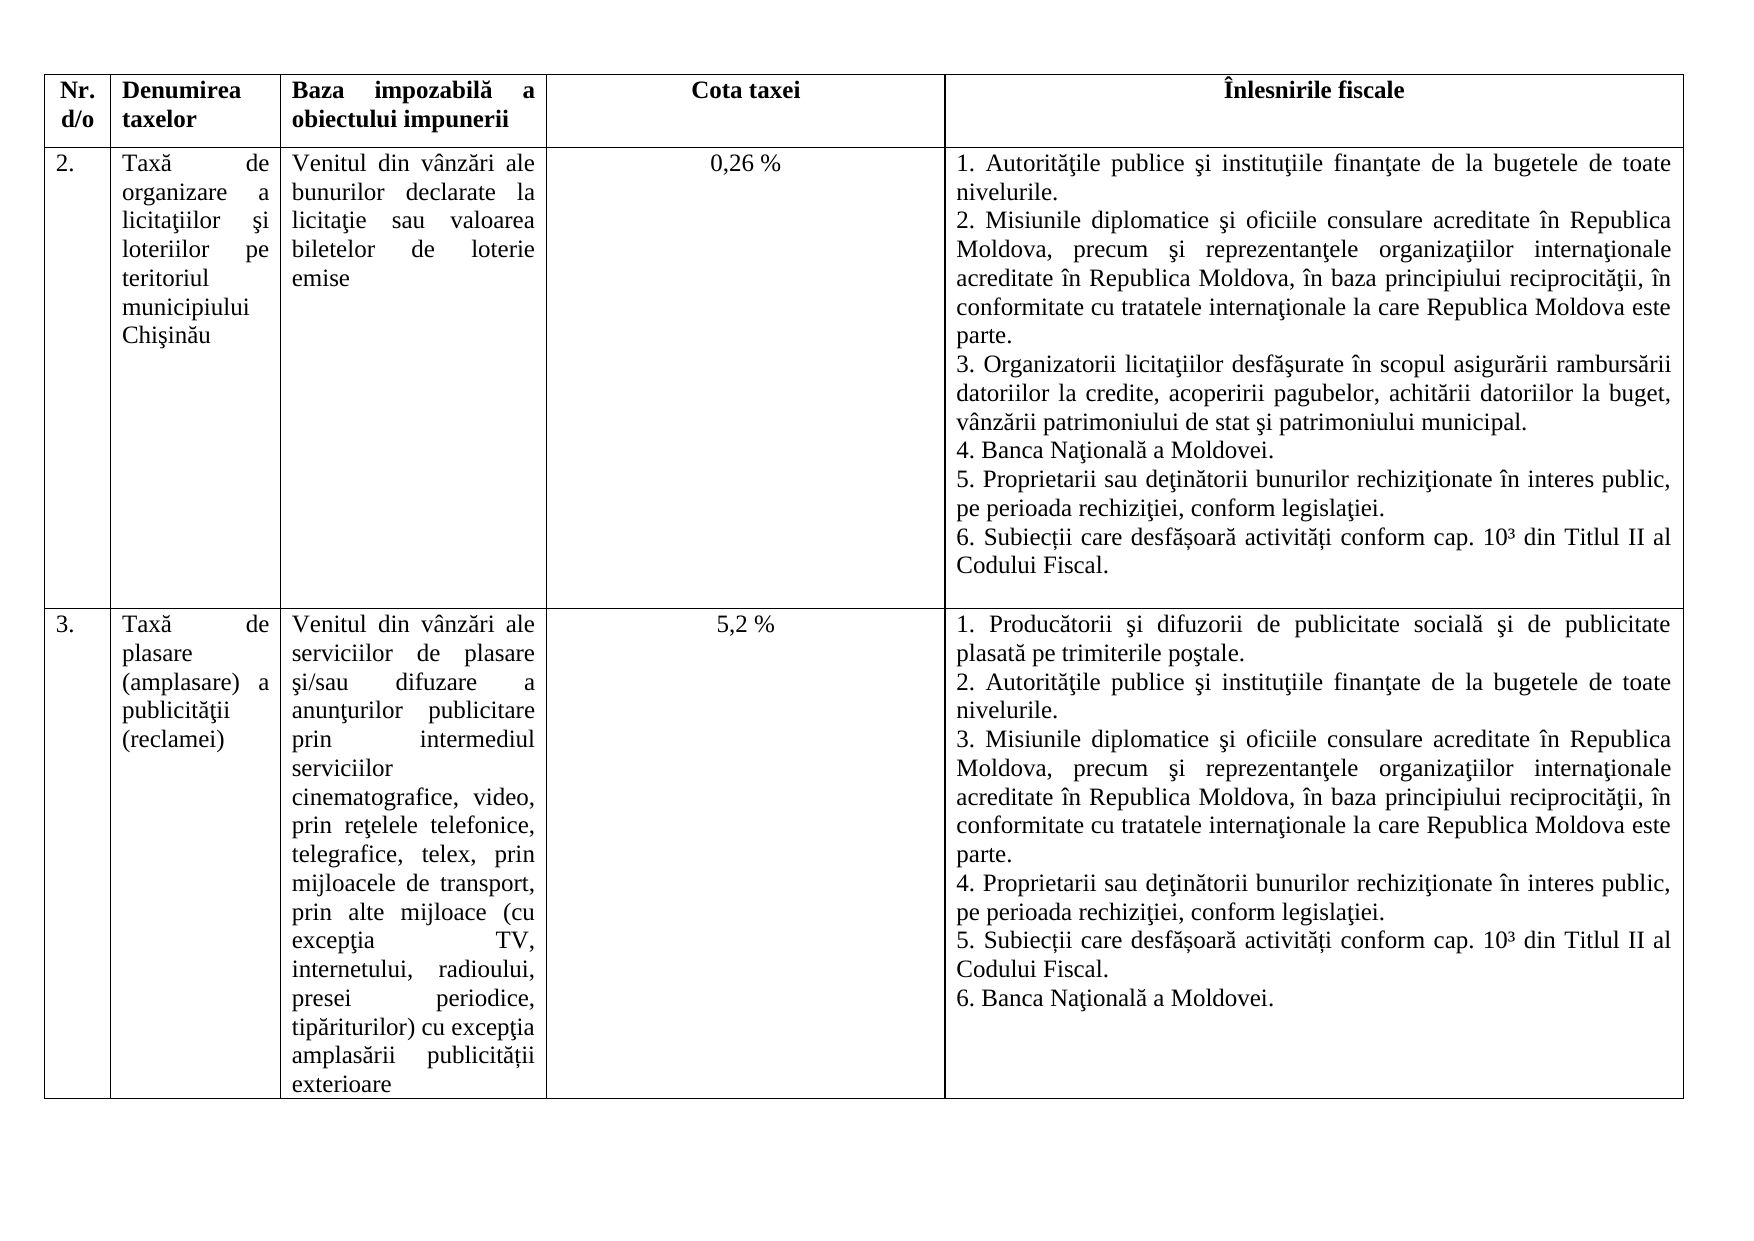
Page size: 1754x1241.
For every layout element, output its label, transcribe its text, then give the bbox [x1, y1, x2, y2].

table_cell Venitul din vânzări ale serviciilor de plasare şi/sau difuzare a anunţurilor publicitare prin intermediul serviciilor cinematografice, video, prin reţelele telefonice, telegrafice, telex, prin mijloacele de transport, prin alte mijloace (cu excepţia TV, internetului, radioului, presei periodice, tipăriturilor) cu excepţia amplasării publicității exterioare [281, 609, 546, 1098]
table_cell Venitul din vânzări ale bunurilor declarate la licitaţie sau valoarea biletelor de loterie emise [281, 148, 546, 608]
table_cell 0,26 % [547, 148, 944, 608]
table_cell Denumirea taxelor [111, 75, 280, 147]
table_cell Cota taxei [547, 75, 944, 147]
table_cell Baza impozabilă a obiectului impunerii [281, 75, 546, 147]
table_cell 3. [45, 609, 110, 1098]
table_cell Înlesnirile fiscale [946, 75, 1683, 147]
table_cell 5,2 % [547, 609, 944, 1098]
table_cell 1. Autorităţile publice şi instituţiile finanţate de la bugetele de toate nivelurile. 2. Misiunile diplomatice şi oficiile consulare acreditate în Republica Moldova, precum şi reprezentanţele organizaţiilor internaţionale acreditate în Republica Moldova, în baza principiului reciprocităţii, în conformitate cu tratatele internaţionale la care Republica Moldova este parte. 3. Organizatorii licitaţiilor desfăşurate în scopul asigurării rambursării datoriilor la credite, acoperirii pagubelor, achitării datoriilor la buget, vânzării patrimoniului de stat şi patrimoniului municipal. 4. Banca Naţională a Moldovei. 5. Proprietarii sau deţinătorii bunurilor rechiziţionate în interes public, pe perioada rechiziţiei, conform legislaţiei. 6. Subiecții care desfășoară activități conform cap. 10³ din Titlul II al Codului Fiscal. [946, 148, 1683, 608]
table_cell Nr. d/o [45, 75, 110, 147]
table_cell Taxă de organizare a licitaţiilor şi loteriilor pe teritoriul municipiului Chişinău [111, 148, 280, 608]
table_cell 1. Producătorii şi difuzorii de publicitate socială şi de publicitate plasată pe trimiterile poştale. 2. Autorităţile publice şi instituţiile finanţate de la bugetele de toate nivelurile. 3. Misiunile diplomatice şi oficiile consulare acreditate în Republica Moldova, precum şi reprezentanţele organizaţiilor internaţionale acreditate în Republica Moldova, în baza principiului reciprocităţii, în conformitate cu tratatele internaţionale la care Republica Moldova este parte. 4. Proprietarii sau deţinătorii bunurilor rechiziţionate în interes public, pe perioada rechiziţiei, conform legislaţiei. 5. Subiecții care desfășoară activități conform cap. 10³ din Titlul II al Codului Fiscal. 6. Banca Naţională a Moldovei. [946, 609, 1683, 1098]
table_cell Taxă de plasare (amplasare) a publicităţii (reclamei) [111, 609, 280, 1098]
table_cell 2. [45, 148, 110, 608]
